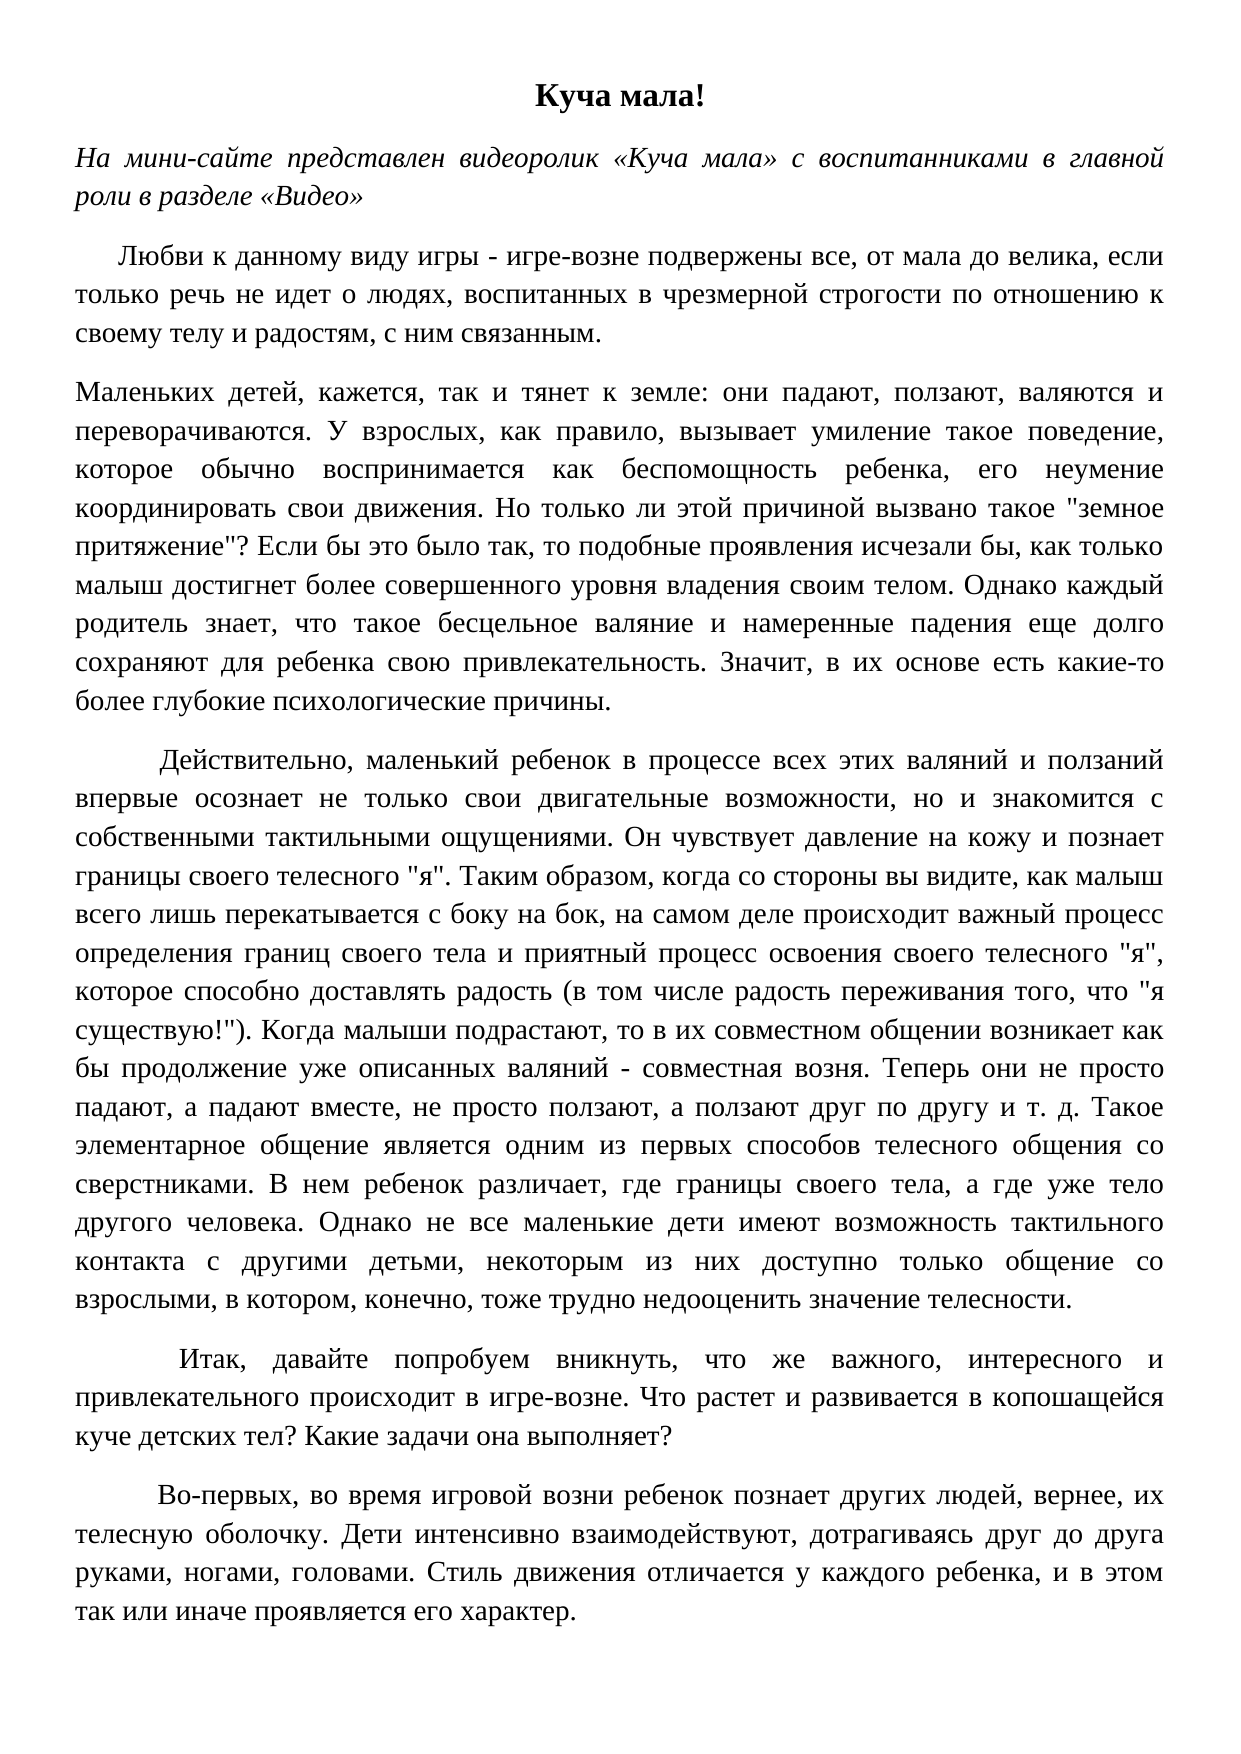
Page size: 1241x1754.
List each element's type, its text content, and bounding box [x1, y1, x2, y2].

text Маленьких детей, кажется, так и тянет к земле: они падают, ползают, валяются и переворачиваются. У взрослых, как правило, вызывает умиление такое поведение, которое обычно воспринимается как беспомощность ребенка, его неумение координировать свои движения. Но только ли этой причиной вызвано такое "земное притяжение"? Если бы это было так, то подобные проявления исчезали бы, как только малыш достигнет более совершенного уровня владения своим телом. Однако каждый родитель знает, что такое бесцельное валяние и намеренные падения еще долго сохраняют для ребенка свою привлекательность. Значит, в их основе есть какие-то более глубокие психологические причины. [75, 374, 1165, 716]
text Во-первых, во время игровой возни ребенок познает других людей, вернее, их телесную оболочку. Дети интенсивно взаимодействуют, дотрагиваясь друг до друга руками, ногами, головами. Стиль движения отличается у каждого ребенка, и в этом так или иначе проявляется его характер. [75, 1477, 1165, 1627]
text Любви к данному виду игры - игре-возне подвержены все, от мала до велика, если только речь не идет о людях, воспитанных в чрезмерной строгости по отношению к своему телу и радостям, с ним связанным. [75, 238, 1165, 348]
text Куча мала! [75, 75, 1165, 113]
text Итак, давайте попробуем вникнуть, что же важного, интересного и привлекательного происходит в игре-возне. Что растет и развивается в копошащейся куче детских тел? Какие задачи она выполняет? [75, 1341, 1165, 1452]
text Действительно, маленький ребенок в процессе всех этих валяний и ползаний впервые осознает не только свои двигательные возможности, но и знакомится с собственными тактильными ощущениями. Он чувствует давление на кожу и познает границы своего телесного "я". Таким образом, когда со стороны вы видите, как малыш всего лишь перекатывается с боку на бок, на самом деле происходит важный процесс определения границ своего тела и приятный процесс освоения своего телесного "я", которое способно доставлять радость (в том числе радость переживания того, что "я существую!"). Когда малыши подрастают, то в их совместном общении возникает как бы продолжение уже описанных валяний - совместная возня. Теперь они не просто падают, а падают вместе, не просто ползают, а ползают друг по другу и т. д. Такое элементарное общение является одним из первых способов телесного общения со сверстниками. В нем ребенок различает, где границы своего тела, а где уже тело другого человека. Однако не все маленькие дети имеют возможность тактильного контакта с другими детьми, некоторым из них доступно только общение со взрослыми, в котором, конечно, тоже трудно недооценить значение телесности. [75, 742, 1165, 1315]
text На мини-сайте представлен видеоролик «Куча мала» с воспитанниками в главной роли в разделе «Видео» [75, 140, 1165, 212]
